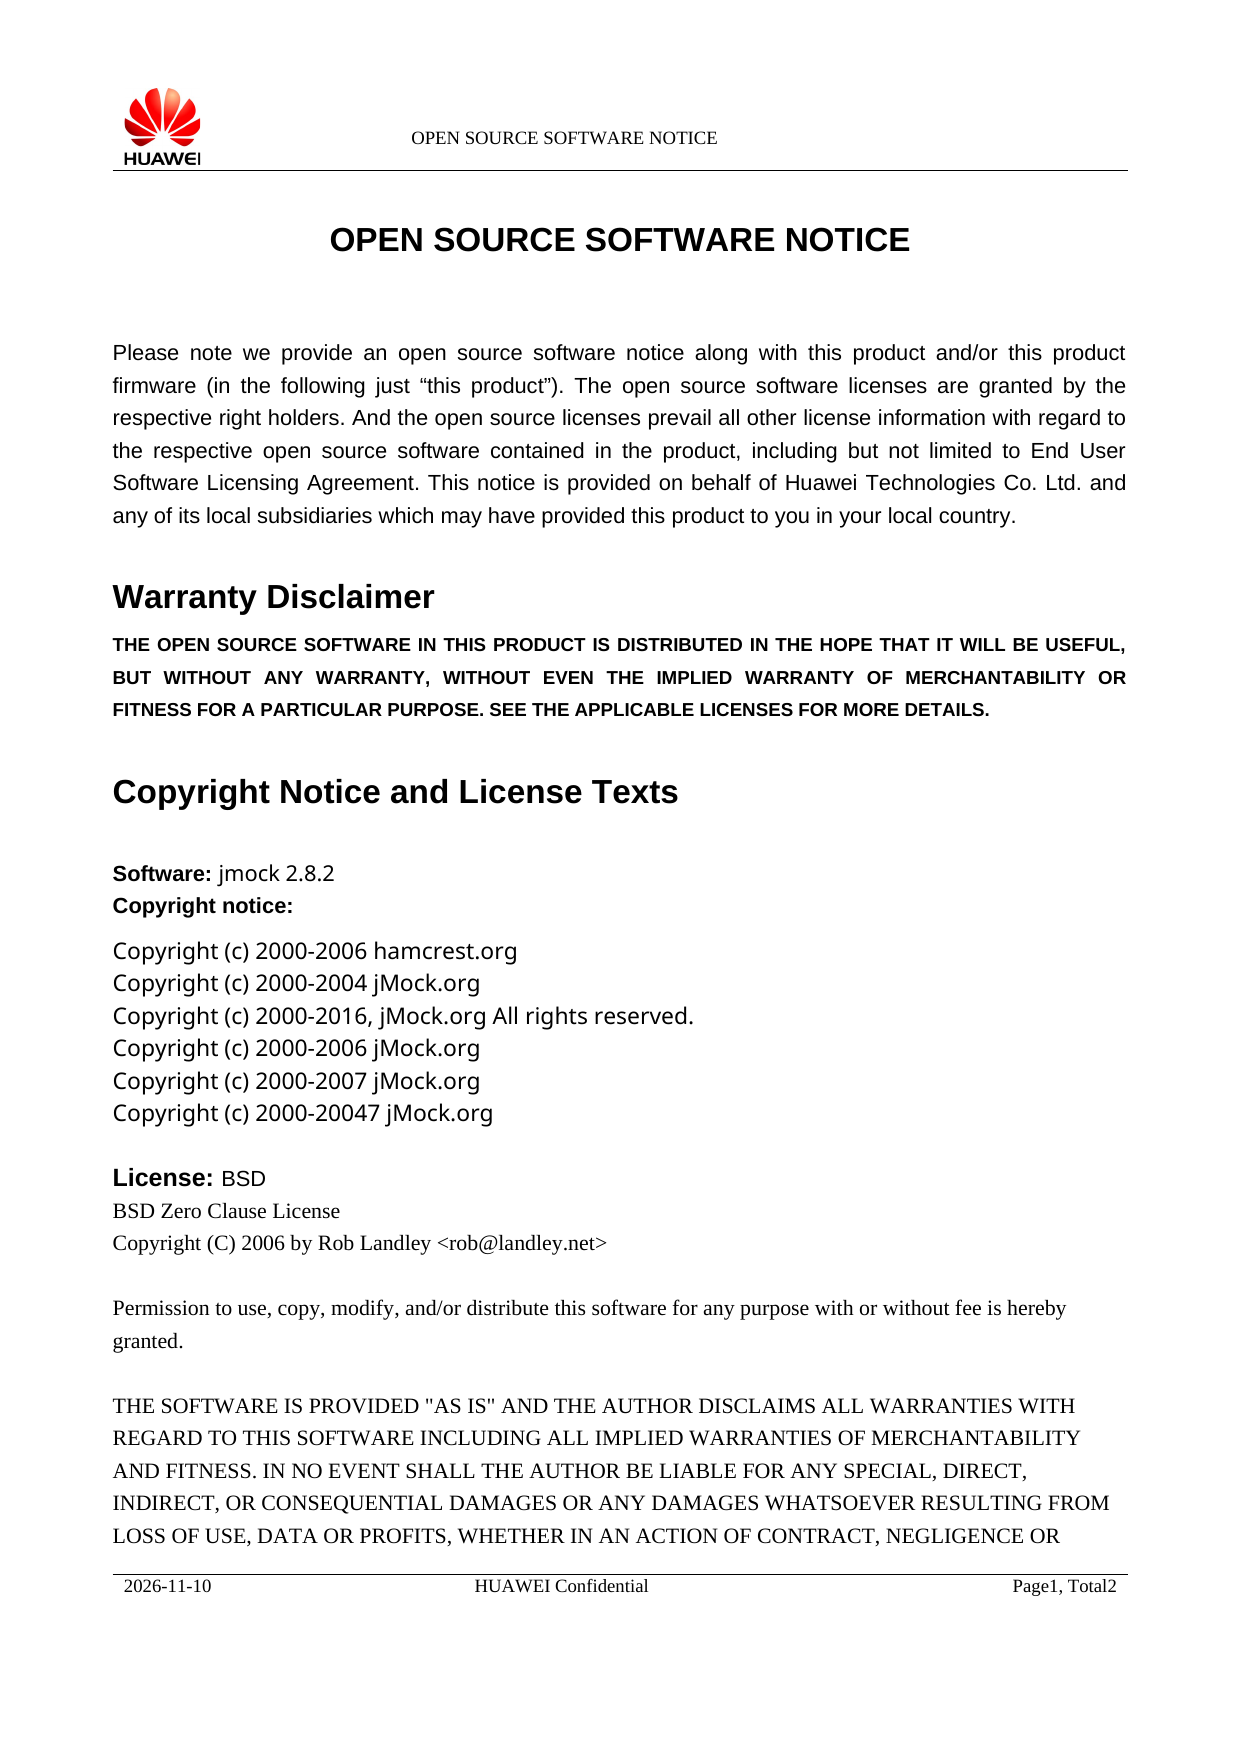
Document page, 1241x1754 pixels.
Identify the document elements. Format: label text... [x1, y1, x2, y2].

text Copyright Notice and License Texts [112, 759, 1128, 824]
text Copyright (c) 2000-2006 hamcrest.org Copyright (c) 2000-2004 jMock.org Copyright (c) 2000-2016, jMock.org All rights reserved. Copyright (c) 2000-2006 jMock.org Copyright (c) 2000-2007 jMock.org Copyright (c) 2000-20047 jMock.org [112, 934, 1128, 1161]
text Warranty Disclaimer [112, 564, 1128, 629]
title Software: jmock 2.8.2 [112, 856, 1128, 889]
picture [124, 88, 201, 165]
text License: BSD [112, 1161, 1128, 1194]
text The open source software in this product is distributed in the hope that it will be useful, but WITHOUT ANY WARRANTY, without even the implied warranty of MERCHANTABILITY or FITNESS FOR A PARTICULAR PURPOSE. See the applicable licenses for more details. [112, 629, 1128, 726]
text OPEN SOURCE SOFTWARE NOTICE [112, 206, 1128, 271]
text Copyright notice: [112, 889, 1128, 921]
text Please note we provide an open source software notice along with this product and/or this product firmware (in the following just “this product”). The open source software licenses are granted by the respective right holders. And the open source licenses prevail all other license information with regard to the respective open source software contained in the product, including but not limited to End User Software Licensing Agreement. This notice is provided on behalf of Huawei Technologies Co. Ltd. and any of its local subsidiaries which may have provided this product to you in your local country. [112, 336, 1128, 531]
